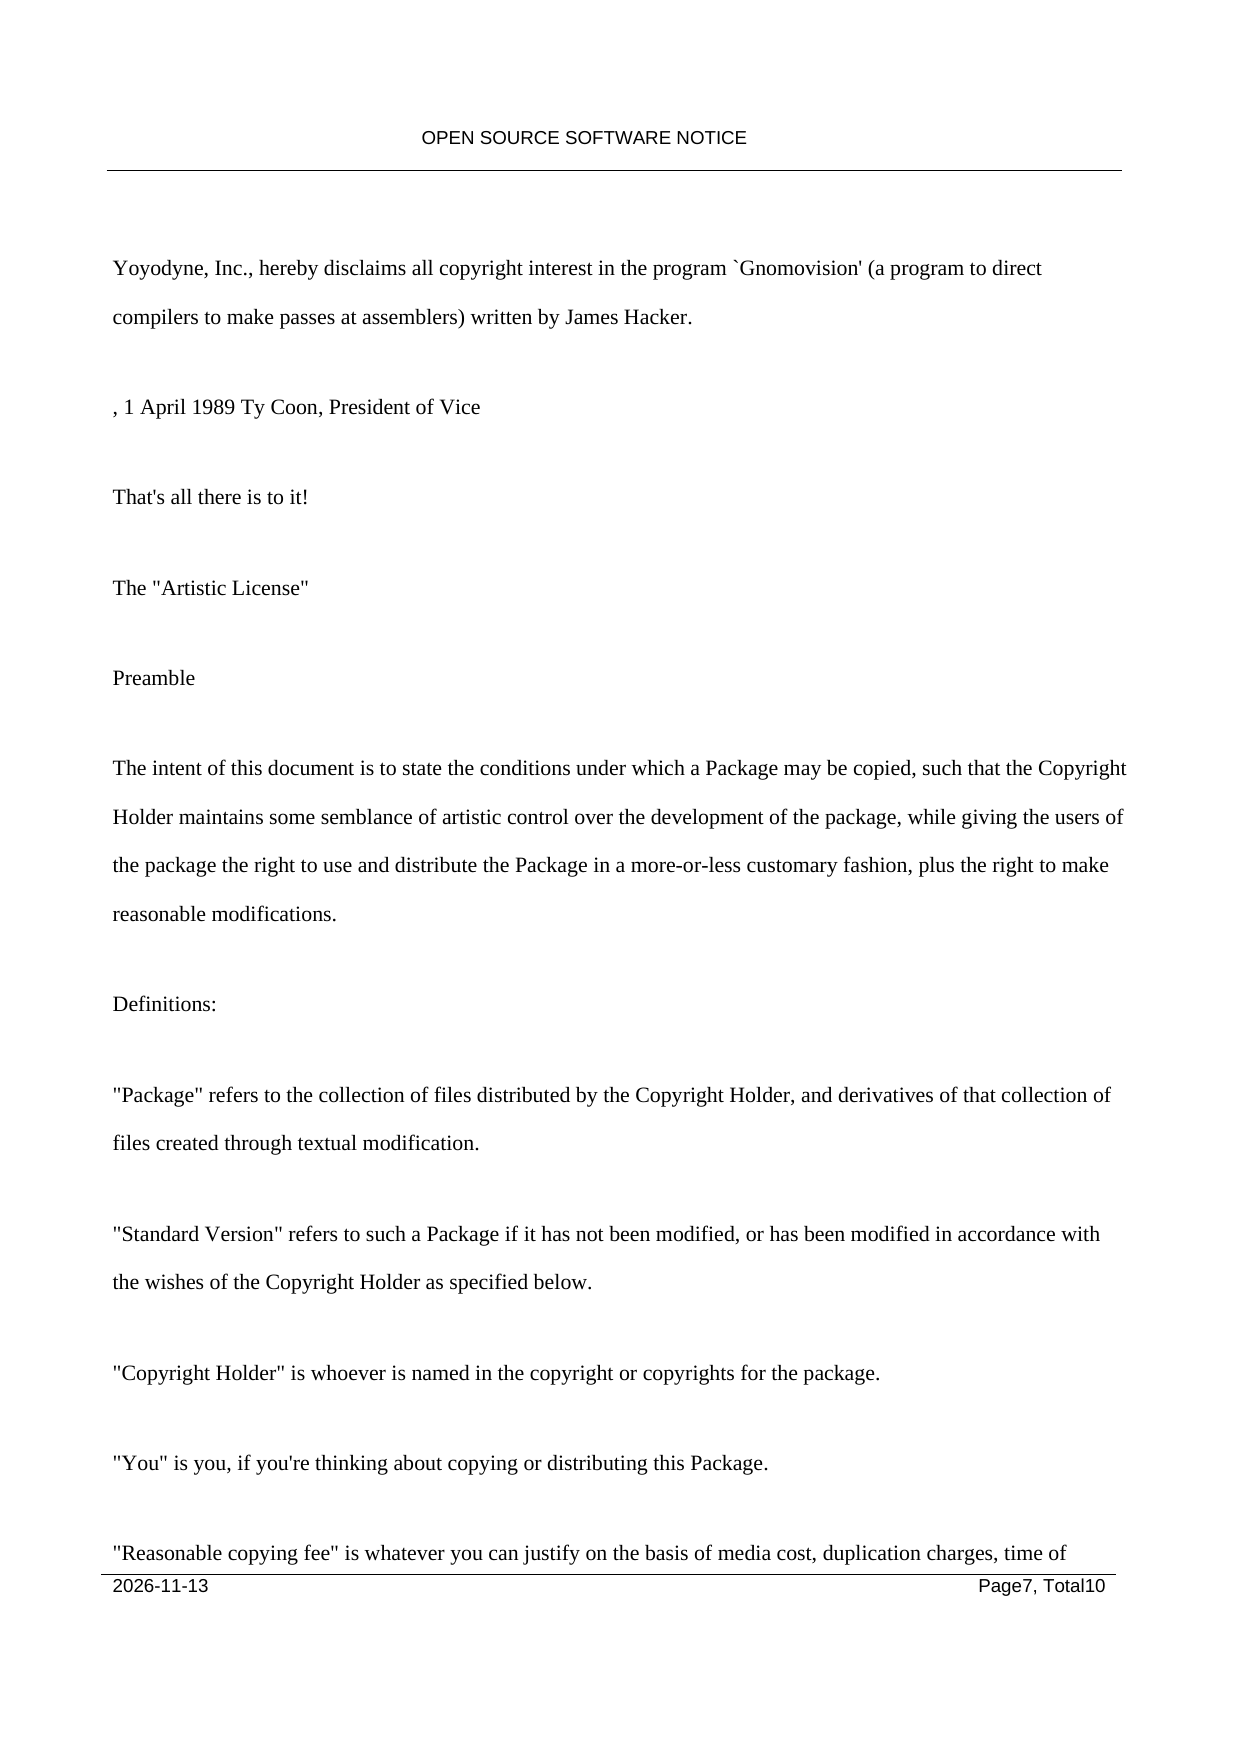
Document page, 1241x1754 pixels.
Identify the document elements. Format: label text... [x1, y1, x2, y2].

text That's all there is to it! [112, 481, 1128, 513]
text Yoyodyne, Inc., hereby disclaims all copyright interest in the program `Gnomovision' (a program to direct compilers to make passes at assemblers) written by James Hacker. [112, 251, 1128, 333]
text "Package" refers to the collection of files distributed by the Copyright Holder, and derivatives of that collection of files created through textual modification. [112, 1078, 1128, 1159]
text "Copyright Holder" is whoever is named in the copyright or copyrights for the package. [112, 1356, 1128, 1388]
text Definitions: [112, 988, 1128, 1020]
text "Standard Version" refers to such a Package if it has not been modified, or has been modified in accordance with the wishes of the Copyright Holder as specified below. [112, 1217, 1128, 1298]
text "You" is you, if you're thinking about copying or distributing this Package. [112, 1446, 1128, 1478]
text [112, 1536, 1128, 1569]
text , 1 April 1989 Ty Coon, President of Vice [112, 390, 1128, 423]
text The intent of this document is to state the conditions under which a Package may be copied, such that the Copyright Holder maintains some semblance of artistic control over the development of the package, while giving the users of the package the right to use and distribute the Package in a more-or-less customary fashion, plus the right to make reasonable modifications. [112, 751, 1128, 930]
text The "Artistic License" [112, 571, 1128, 603]
text Preamble [112, 661, 1128, 693]
